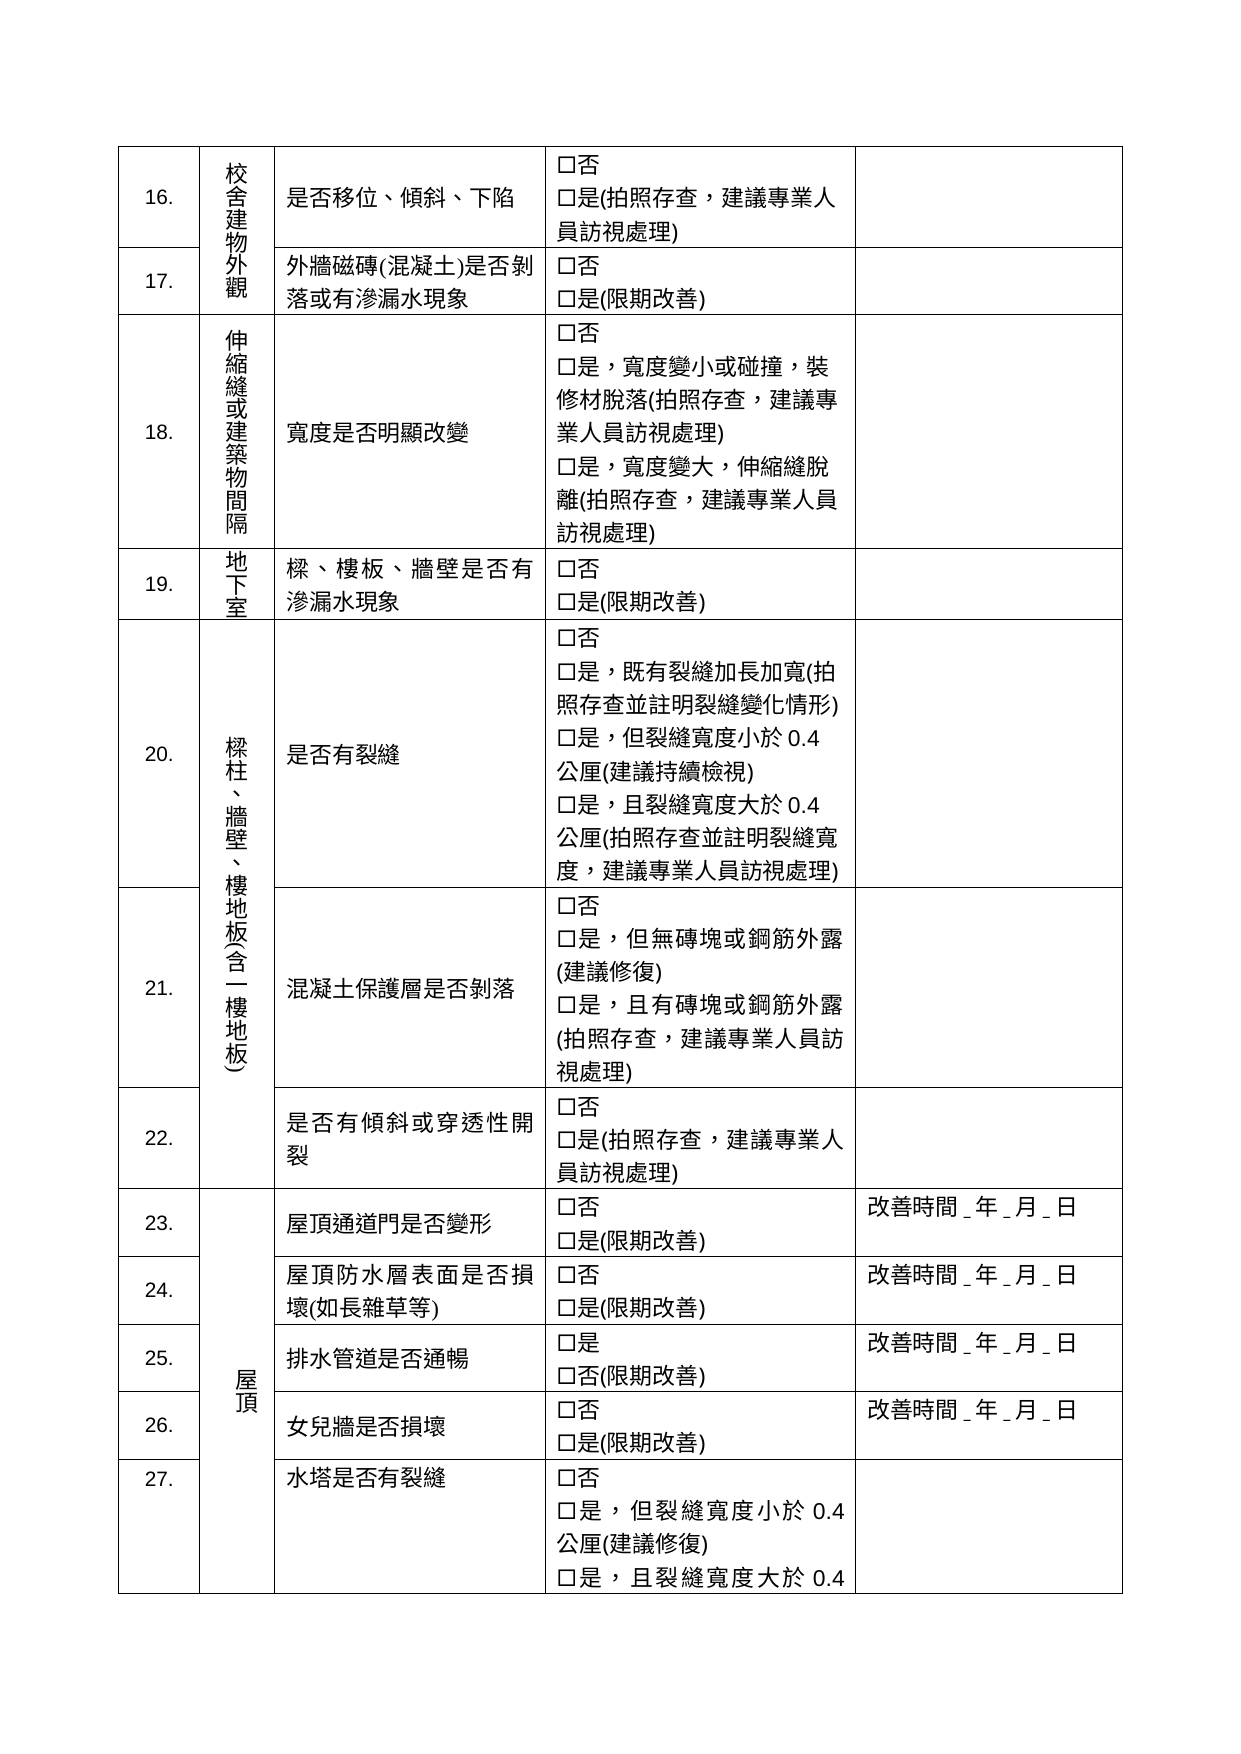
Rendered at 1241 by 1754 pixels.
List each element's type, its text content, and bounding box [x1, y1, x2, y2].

table_cell 外牆磁磚(混凝土)是否剝落或有滲漏水現象 [275, 248, 545, 314]
table_cell 是否有傾斜或穿透性開裂 [275, 1088, 545, 1188]
table_cell 27. [119, 1460, 199, 1593]
table_cell 是 否(限期改善) [546, 1325, 855, 1391]
table_cell 水塔是否有裂縫 [275, 1460, 545, 1593]
table_cell [856, 248, 1122, 314]
table_cell 22. [119, 1088, 199, 1188]
table_cell 是否移位、傾斜、下陷 [275, 147, 545, 247]
table_cell 17. [119, 248, 199, 314]
table_cell 改善時間ˍ年ˍ月ˍ日 [856, 1257, 1122, 1323]
table_cell 混凝土保護層是否剝落 [275, 888, 545, 1087]
table_cell [856, 620, 1122, 887]
table_cell 否 是，但無磚塊或鋼筋外露(建議修復) 是，且有磚塊或鋼筋外露(拍照存查，建議專業人員訪視處理) [546, 888, 855, 1087]
table_cell 否 是(拍照存查，建議專業人員訪視處理) [546, 147, 855, 247]
table_cell 否 是，寬度變小或碰撞，裝修材脫落(拍照存查，建議專業人員訪視處理) 是，寬度變大，伸縮縫脫離(拍照存查，建議專業人員訪視處理) [546, 315, 855, 548]
table_cell 是否有裂縫 [275, 620, 545, 887]
table_cell 屋頂通道門是否變形 [275, 1189, 545, 1256]
table_cell 否 是，既有裂縫加長加寬(拍照存查並註明裂縫變化情形) 是，但裂縫寬度小於0.4公厘(建議持續檢視) 是，且裂縫寬度大於0.4公厘(拍照存查並註明裂縫寬度，建議專業人員訪視處理) [546, 620, 855, 887]
table_cell 否 是(限期改善) [546, 1189, 855, 1256]
table_cell 樑柱、牆壁、樓地板(含一樓地板) [200, 620, 274, 1188]
table_cell 25. [119, 1325, 199, 1391]
table_cell 改善時間ˍ年ˍ月ˍ日 [856, 1392, 1122, 1459]
table_cell 否 是(拍照存查，建議專業人員訪視處理) [546, 1088, 855, 1188]
table_cell 寬度是否明顯改變 [275, 315, 545, 548]
table_cell 26. [119, 1392, 199, 1459]
table_cell 18. [119, 315, 199, 548]
table_cell 改善時間ˍ年ˍ月ˍ日 [856, 1325, 1122, 1391]
table_cell 20. [119, 620, 199, 887]
table_cell 23. [119, 1189, 199, 1256]
table_cell 16. [119, 147, 199, 247]
table_cell 24. [119, 1257, 199, 1323]
table_cell 否 是(限期改善) [546, 1257, 855, 1323]
table_cell [856, 147, 1122, 247]
table_cell [856, 549, 1122, 619]
table_cell [856, 888, 1122, 1087]
table_cell 地下室 [200, 549, 274, 619]
table_cell 校舍建物外觀 [200, 147, 274, 314]
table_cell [546, 1460, 855, 1593]
table_cell 否 是(限期改善) [546, 1392, 855, 1459]
table_cell 樑、樓板、牆壁是否有滲漏水現象 [275, 549, 545, 619]
table_cell 19. [119, 549, 199, 619]
table_cell 改善時間ˍ年ˍ月ˍ日 [856, 1189, 1122, 1256]
table_cell 女兒牆是否損壞 [275, 1392, 545, 1459]
table_cell 21. [119, 888, 199, 1087]
table_cell 屋頂防水層表面是否損壞(如長雜草等) [275, 1257, 545, 1323]
table_cell [856, 315, 1122, 548]
table_cell 屋頂 [200, 1189, 274, 1593]
table_cell 否 是(限期改善) [546, 248, 855, 314]
table_cell 否 是(限期改善) [546, 549, 855, 619]
table_cell [856, 1460, 1122, 1593]
table_cell 伸縮縫或建築物間隔 [200, 315, 274, 548]
table_cell 排水管道是否通暢 [275, 1325, 545, 1391]
table_cell [856, 1088, 1122, 1188]
